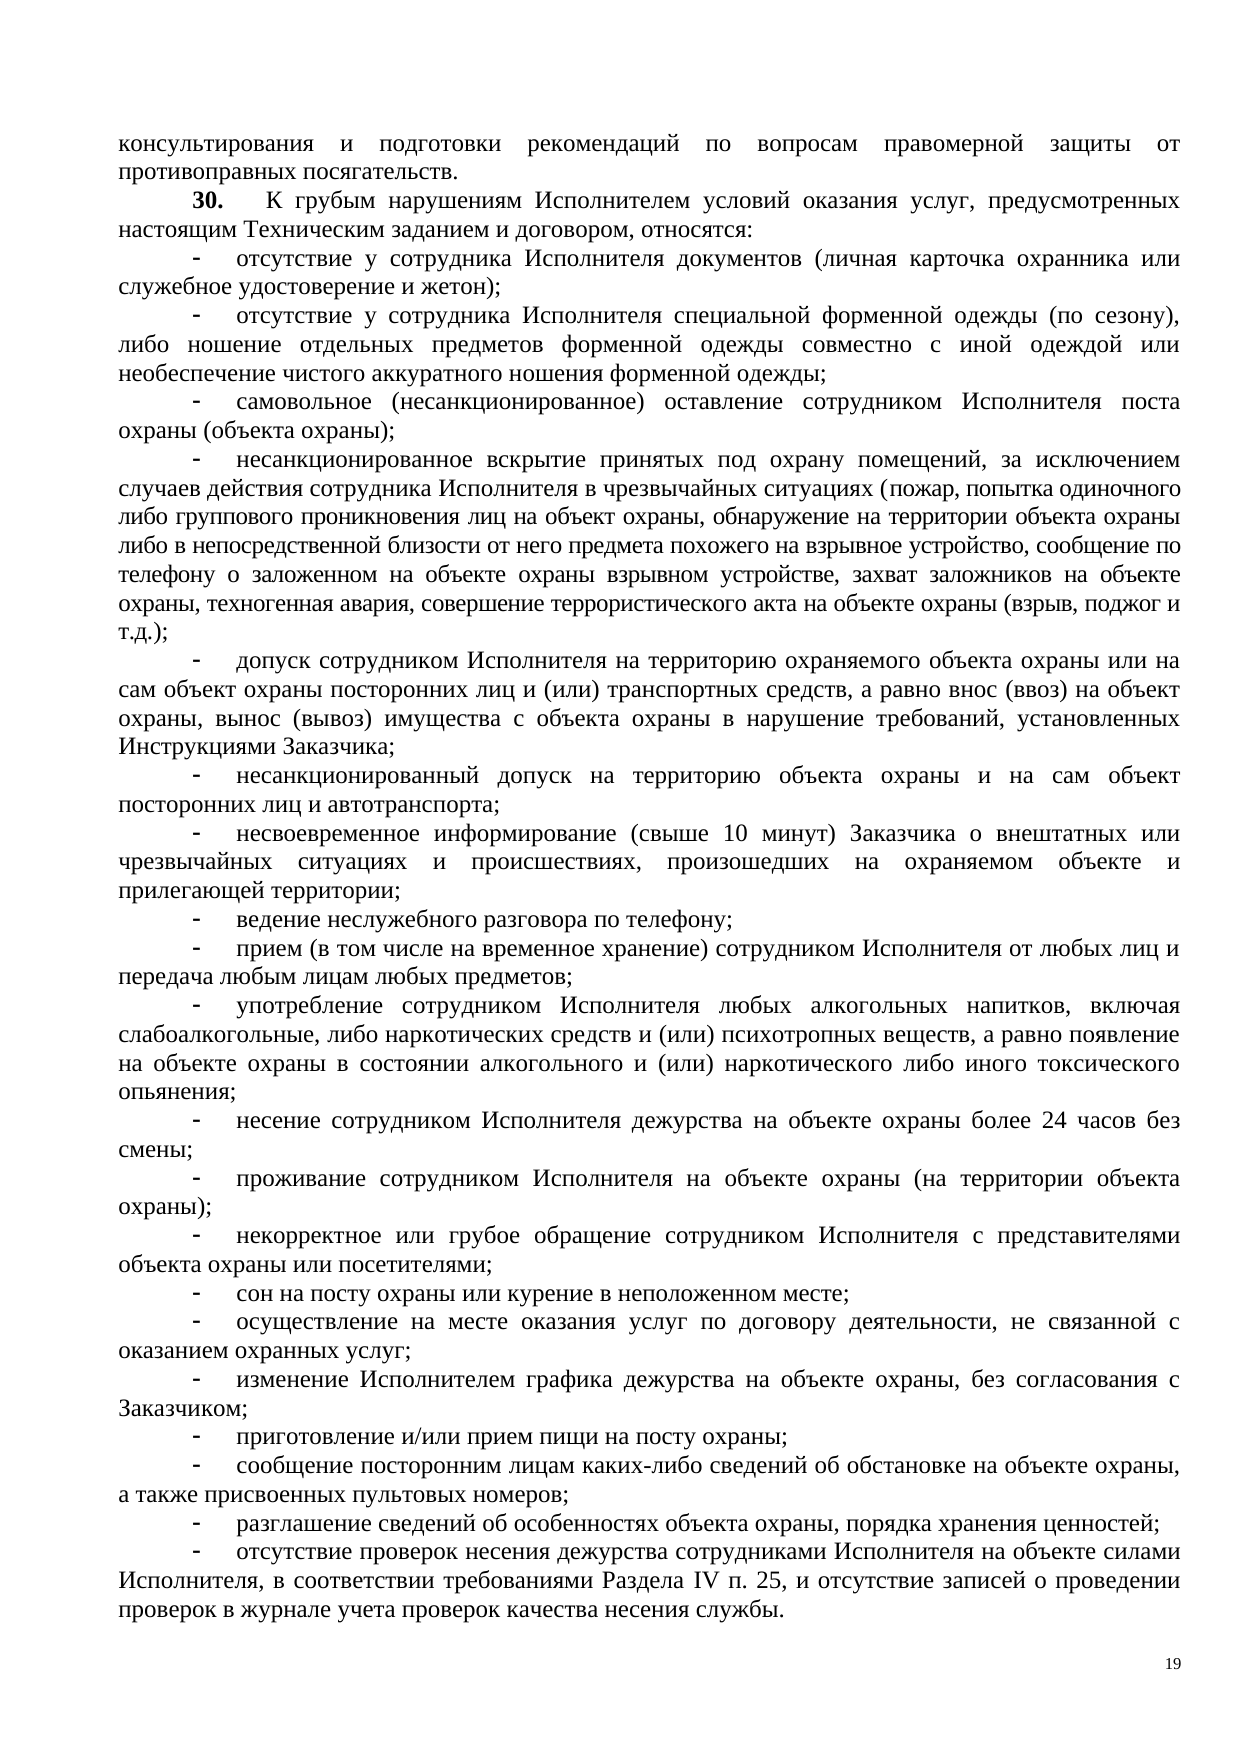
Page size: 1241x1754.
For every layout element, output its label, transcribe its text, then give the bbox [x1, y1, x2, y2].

list сообщение посторонним лицам каких-либо сведений об обстановке на объекте охраны, а также присвоенных пультовых номеров; [118, 1450, 1181, 1508]
list несанкционированный допуск на территорию объекта охраны и на сам объект посторонних лиц и автотранспорта; [118, 760, 1181, 818]
list употребление сотрудником Исполнителя любых алкогольных напитков, включая слабоалкогольные, либо наркотических средств и (или) психотропных веществ, а равно появление на объекте охраны в состоянии алкогольного и (или) наркотического либо иного токсического опьянения; [118, 990, 1181, 1105]
list отсутствие у сотрудника Исполнителя специальной форменной одежды (по сезону), либо ношение отдельных предметов форменной одежды совместно с иной одеждой или необеспечение чистого аккуратного ношения форменной одежды; [118, 300, 1181, 386]
list самовольное (несанкционированное) оставление сотрудником Исполнителя поста охраны (объекта охраны); [118, 386, 1181, 444]
list несанкционированное вскрытие принятых под охрану помещений, за исключением случаев действия сотрудника Исполнителя в чрезвычайных ситуациях (пожар, попытка одиночного либо группового проникновения лиц на объект охраны, обнаружение на территории объекта охраны либо в непосредственной близости от него предмета похожего на взрывное устройство, сообщение по телефону о заложенном на объекте охраны взрывном устройстве, захват заложников на объекте охраны, техногенная авария, совершение террористического акта на объекте охраны (взрыв, поджог и т.д.); [118, 444, 1181, 645]
list ведение неслужебного разговора по телефону; [118, 904, 1181, 933]
list допуск сотрудником Исполнителя на территорию охраняемого объекта охраны или на сам объект охраны посторонних лиц и (или) транспортных средств, а равно внос (ввоз) на объект охраны, вынос (вывоз) имущества с объекта охраны в нарушение требований, установленных Инструкциями Заказчика; [118, 645, 1181, 760]
list разглашение сведений об особенностях объекта охраны, порядка хранения ценностей; [118, 1508, 1181, 1536]
list изменение Исполнителем графика дежурства на объекте охраны, без согласования с Заказчиком; [118, 1364, 1181, 1421]
list несение сотрудником Исполнителя дежурства на объекте охраны более 24 часов без смены; [118, 1105, 1181, 1163]
list прием (в том числе на временное хранение) сотрудником Исполнителя от любых лиц и передача любым лицам любых предметов; [118, 933, 1181, 990]
list осуществление на месте оказания услуг по договору деятельности, не связанной с оказанием охранных услуг; [118, 1306, 1181, 1364]
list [118, 128, 1181, 185]
list некорректное или грубое обращение сотрудником Исполнителя с представителями объекта охраны или посетителями; [118, 1220, 1181, 1278]
list проживание сотрудником Исполнителя на объекте охраны (на территории объекта охраны); [118, 1163, 1181, 1220]
list К грубым нарушениям Исполнителем условий оказания услуг, предусмотренных настоящим Техническим заданием и договором, относятся: [118, 185, 1181, 243]
list несвоевременное информирование (свыше 10 минут) Заказчика о внештатных или чрезвычайных ситуациях и происшествиях, произошедших на охраняемом объекте и прилегающей территории; [118, 818, 1181, 904]
list сон на посту охраны или курение в неположенном месте; [118, 1278, 1181, 1306]
list приготовление и/или прием пищи на посту охраны; [118, 1421, 1181, 1450]
list отсутствие проверок несения дежурства сотрудниками Исполнителя на объекте силами Исполнителя, в соответствии требованиями Раздела IV п. 25, и отсутствие записей о проведении проверок в журнале учета проверок качества несения службы. [118, 1536, 1181, 1623]
list отсутствие у сотрудника Исполнителя документов (личная карточка охранника или служебное удостоверение и жетон); [118, 243, 1181, 300]
